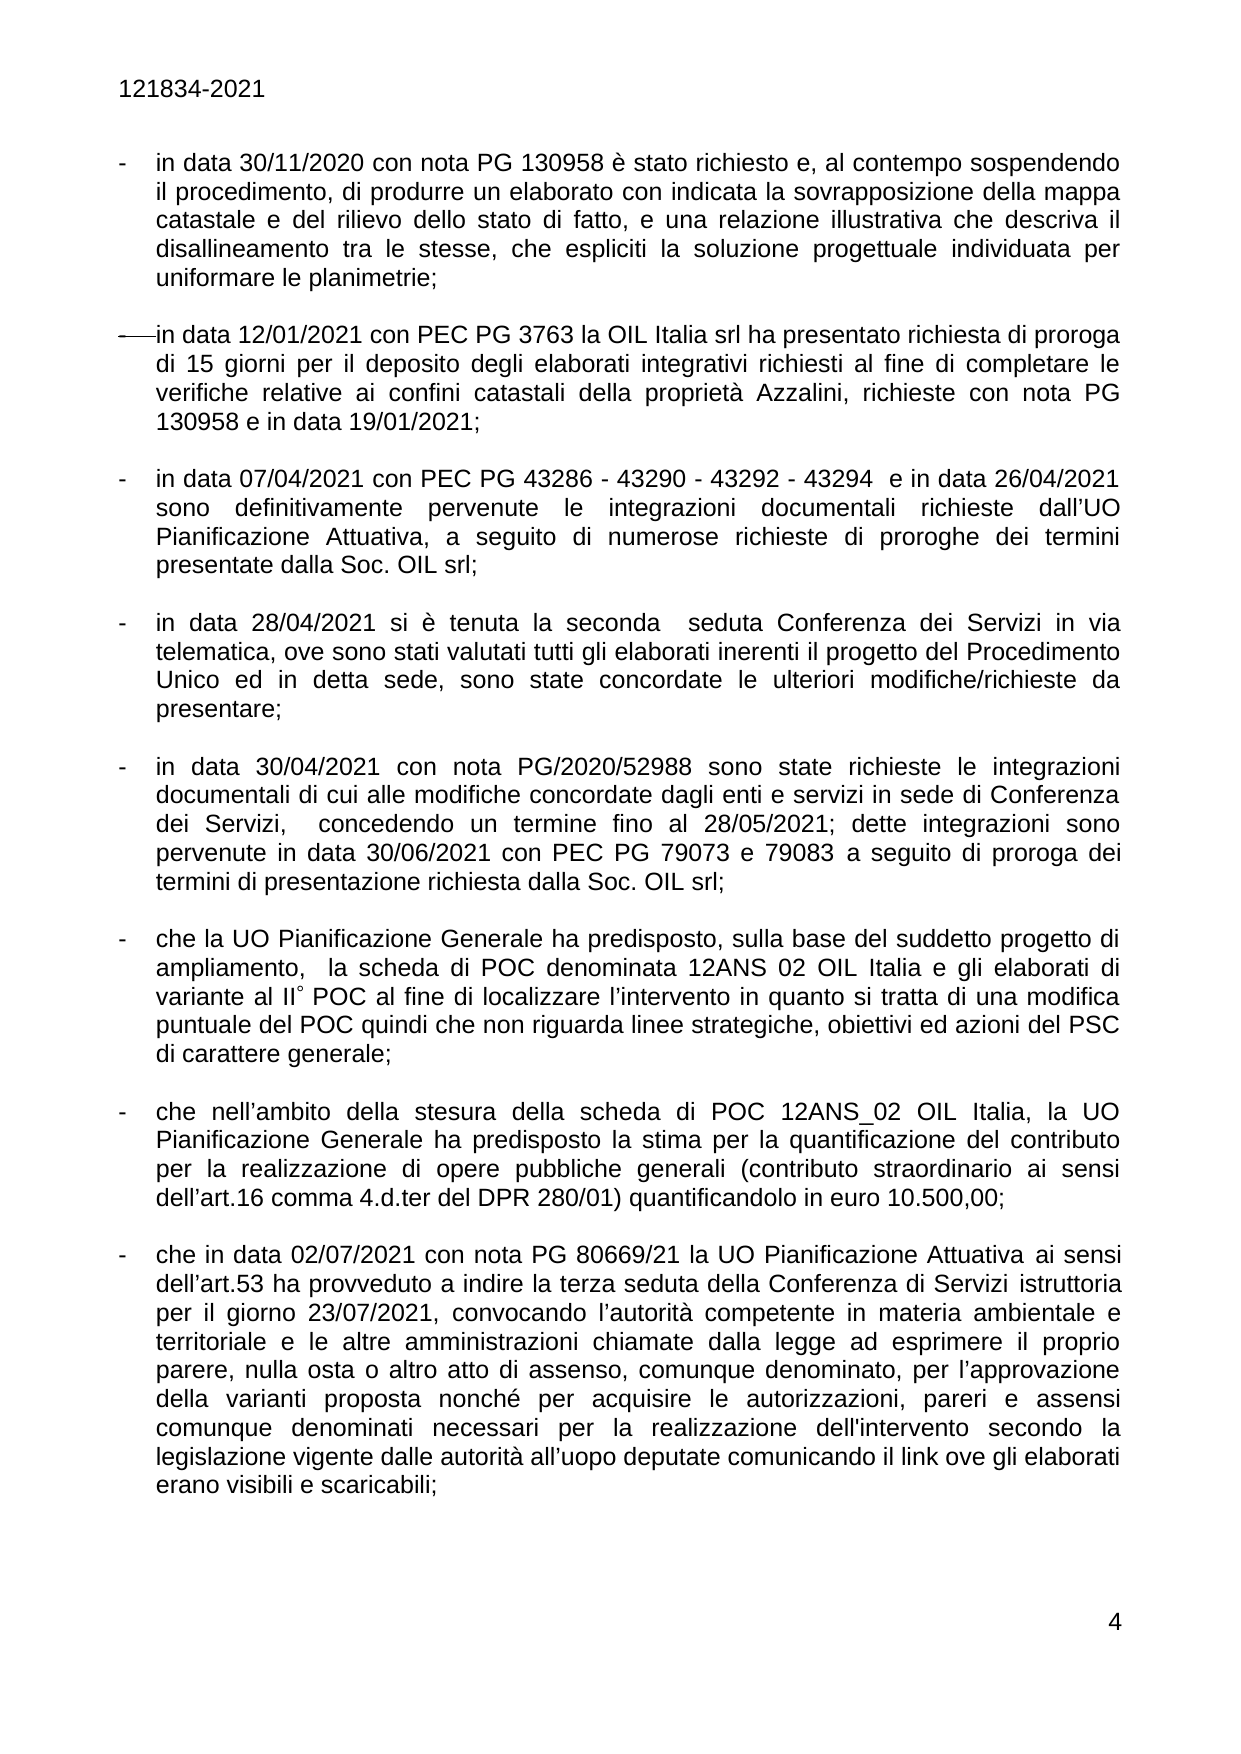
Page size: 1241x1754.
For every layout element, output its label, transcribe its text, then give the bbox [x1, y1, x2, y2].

list in data 30/04/2021 con nota PG/2020/52988 sono state richieste le integrazioni documentali di cui alle modifiche concordate dagli enti e servizi in sede di Conferenza dei Servizi, concedendo un termine fino al 28/05/2021; dette integrazioni sono pervenute in data 30/06/2021 con PEC PG 79073 e 79083 a seguito di proroga dei termini di presentazione richiesta dalla Soc. OIL srl; [118, 751, 1122, 895]
list in data 28/04/2021 si è tenuta la seconda seduta Conferenza dei Servizi in via telematica, ove sono stati valutati tutti gli elaborati inerenti il progetto del Procedimento Unico ed in detta sede, sono state concordate le ulteriori modifiche/richieste da presentare; [118, 608, 1122, 723]
list in data 07/04/2021 con PEC PG 43286 - 43290 - 43292 - 43294 e in data 26/04/2021 sono definitivamente pervenute le integrazioni documentali richieste dall’UO Pianificazione Attuativa, a seguito di numerose richieste di proroghe dei termini presentate dalla Soc. OIL srl; [118, 464, 1122, 579]
list in data 30/11/2020 con nota PG 130958 è stato richiesto e, al contempo sospendendo il procedimento, di produrre un elaborato con indicata la sovrapposizione della mappa catastale e del rilievo dello stato di fatto, e una relazione illustrativa che descriva il disallineamento tra le stesse, che espliciti la soluzione progettuale individuata per uniformare le planimetrie; [118, 148, 1122, 291]
list che in data 02/07/2021 con nota PG 80669/21 la UO Pianificazione Attuativa ai sensi dell’art.53 ha provveduto a indire la terza seduta della Conferenza di Servizi istruttoria per il giorno 23/07/2021, convocando l’autorità competente in materia ambientale e territoriale e le altre amministrazioni chiamate dalla legge ad esprimere il proprio parere, nulla osta o altro atto di assenso, comunque denominato, per l’approvazione della varianti proposta nonché per acquisire le autorizzazioni, pareri e assensi comunque denominati necessari per la realizzazione dell'intervento secondo la legislazione vigente dalle autorità all’uopo deputate comunicando il link ove gli elaborati erano visibili e scaricabili; [118, 1240, 1122, 1499]
list che la UO Pianificazione Generale ha predisposto, sulla base del suddetto progetto di ampliamento, la scheda di POC denominata 12ANS 02 OIL Italia e gli elaborati di variante al II POC al fine di localizzare l’intervento in quanto si tratta di una modifica puntuale del POC quindi che non riguarda linee strategiche, obiettivi ed azioni del PSC di carattere generale; [118, 924, 1122, 1068]
list che nell’ambito della stesura della scheda di POC 12ANS_02 OIL Italia, la UO Pianificazione Generale ha predisposto la stima per la quantificazione del contributo per la realizzazione di opere pubbliche generali (contributo straordinario ai sensi dell’art.16 comma 4.d.ter del DPR 280/01) quantificandolo in euro 10.500,00; [118, 1097, 1122, 1212]
list in data 12/01/2021 con PEC PG 3763 la OIL Italia srl ha presentato richiesta di proroga di 15 giorni per il deposito degli elaborati integrativi richiesti al fine di completare le verifiche relative ai confini catastali della proprietà Azzalini, richieste con nota PG 130958 e in data 19/01/2021; [118, 320, 1122, 435]
